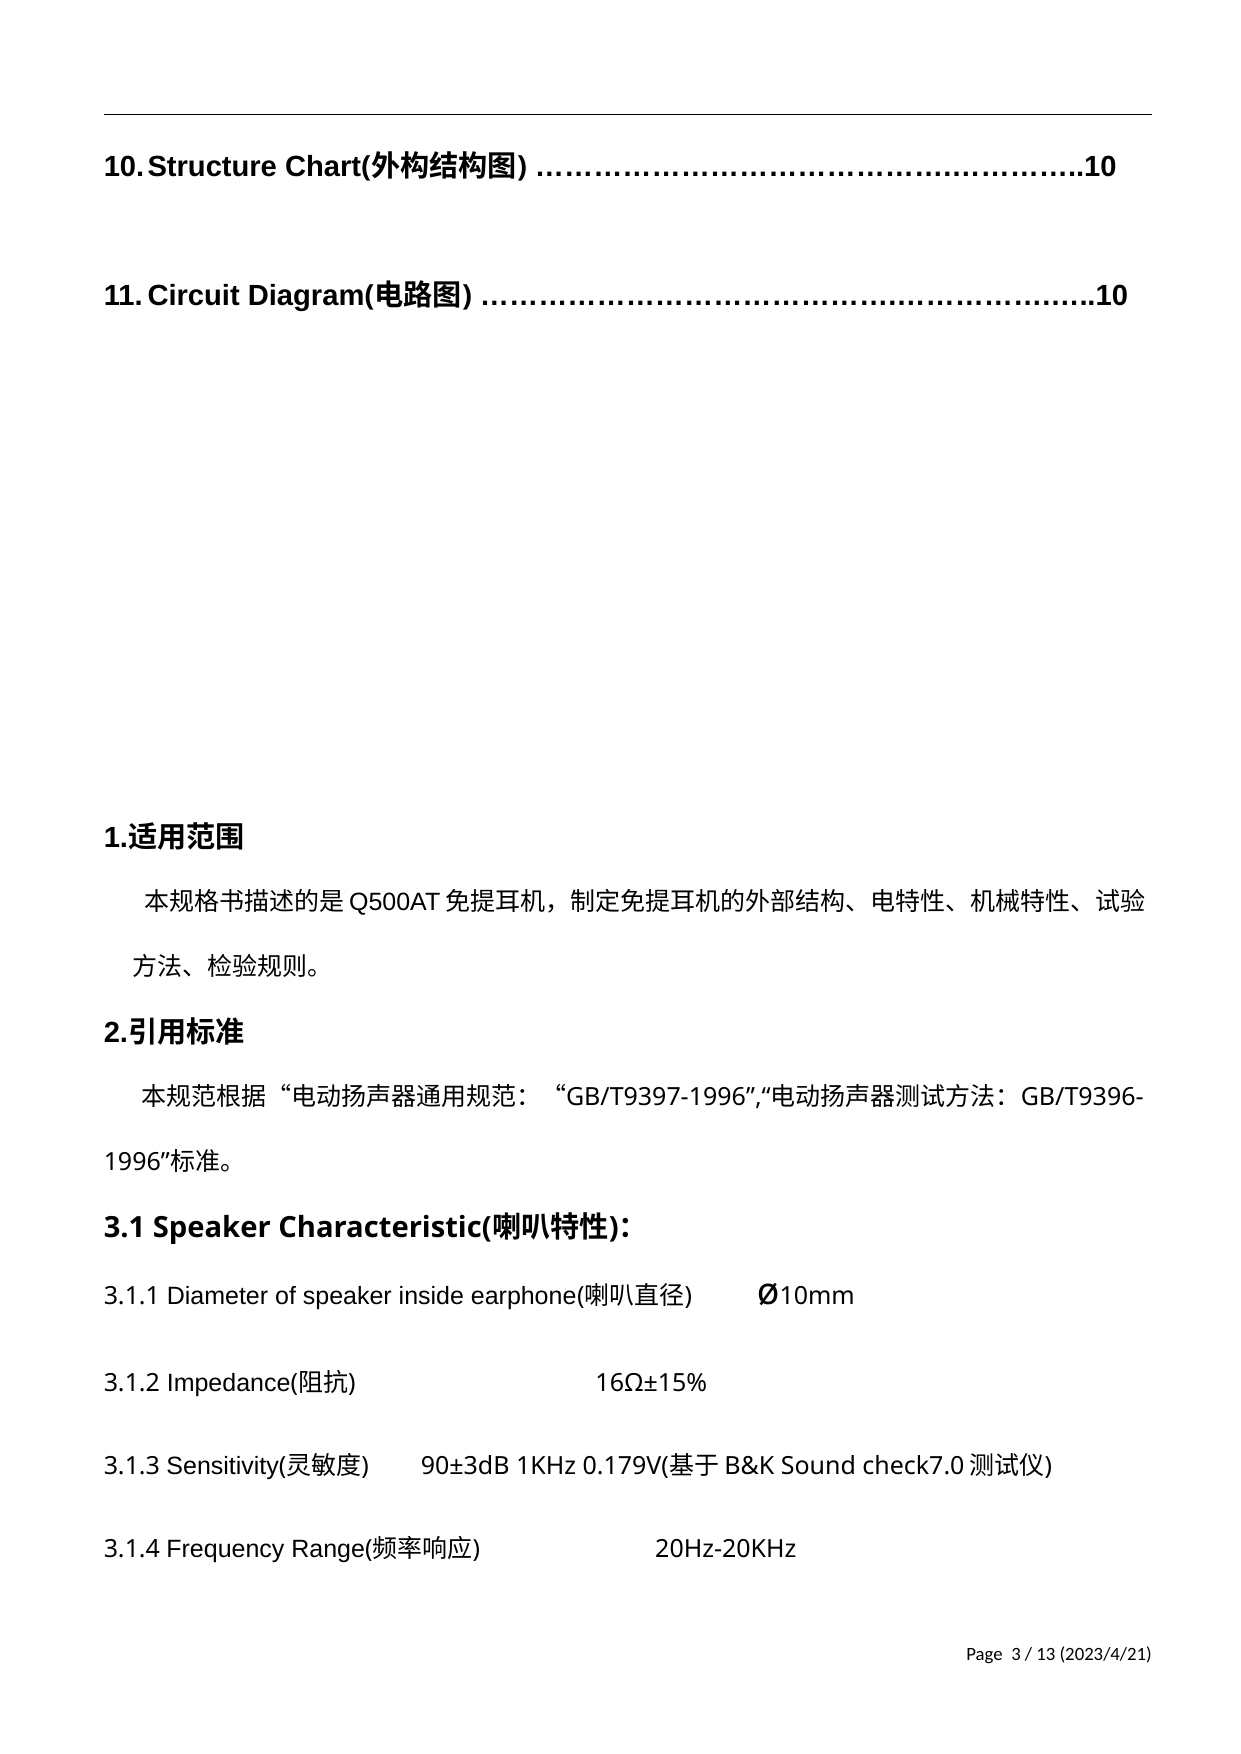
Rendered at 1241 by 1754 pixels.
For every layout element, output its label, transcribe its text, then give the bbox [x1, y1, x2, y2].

list Circuit Diagram(电路图) …………………………………….…………….…..10 [103, 260, 1152, 325]
list Structure Chart(外构结构图) …………………………………….…………..10 [103, 131, 1152, 196]
text 3.1.1 Diameter of speaker inside earphone(喇叭直径) ø10mm [103, 1257, 1152, 1322]
text 3.1 Speaker Characteristic(喇叭特性)： [103, 1192, 1152, 1257]
text 本规范根据“电动扬声器通用规范：“GB/T9397-1996”,“电动扬声器测试方法：GB/T9396-1996”标准。 [103, 1062, 1152, 1192]
text 1.适用范围 [103, 802, 1152, 867]
text 2.引用标准 [103, 997, 1152, 1062]
text 3.1.2 Impedance(阻抗) 16Ω±15% [103, 1348, 1152, 1413]
text 3.1.4 Frequency Range(频率响应) 20Hz-20KHz [103, 1514, 1152, 1579]
text 本规格书描述的是Q500AT免提耳机，制定免提耳机的外部结构、电特性、机械特性、试验方法、检验规则。 [103, 867, 1152, 997]
text 3.1.3 Sensitivity(灵敏度) 90±3dB 1KHz 0.179V(基于B&K Sound check7.0测试仪) [103, 1431, 1152, 1496]
